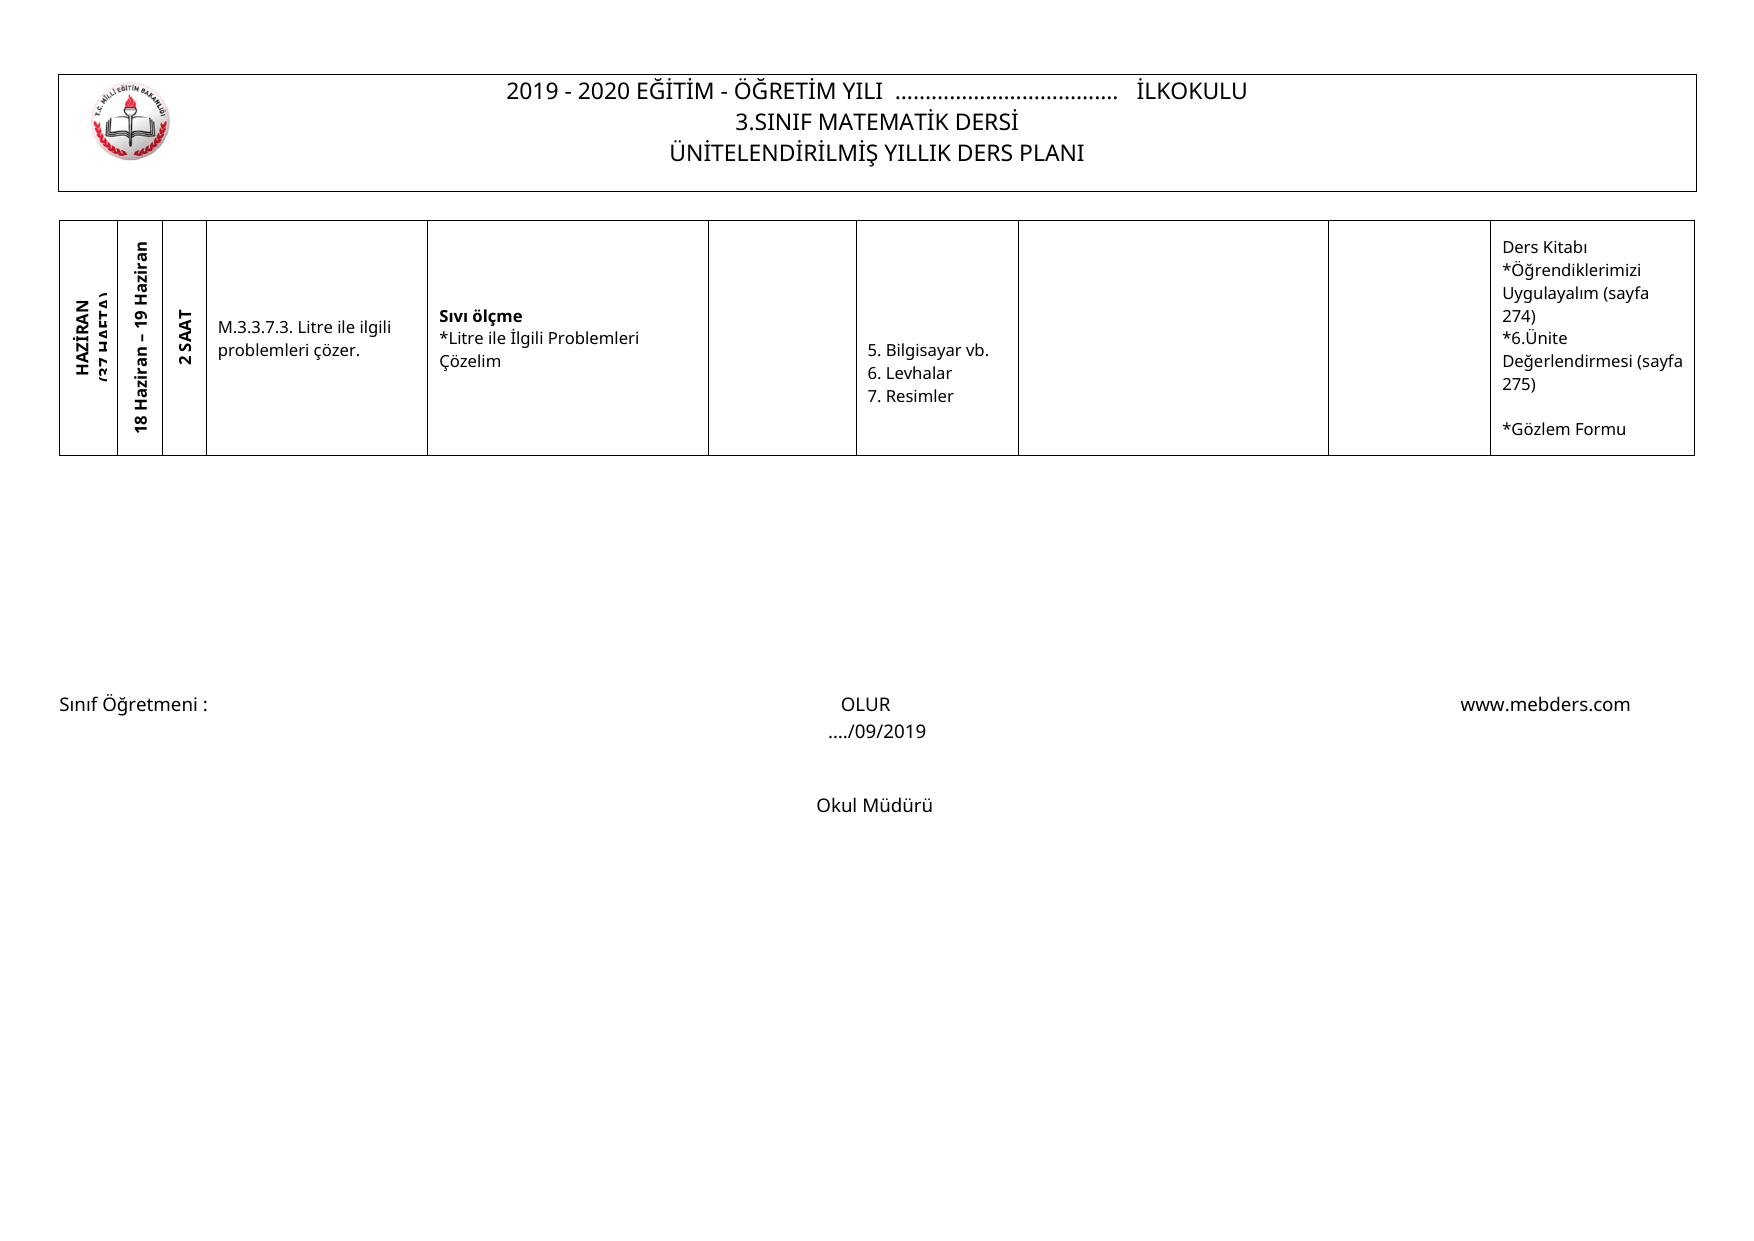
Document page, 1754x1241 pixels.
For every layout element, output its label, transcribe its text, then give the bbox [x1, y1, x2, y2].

table_cell Ders Kitabı *Öğrendiklerimizi Uygulayalım (sayfa 274) *6.Ünite Değerlendirmesi (sayfa 275) *Gözlem Formu [1491, 221, 1694, 455]
table_cell HAZİRAN (37.HAFTA) [60, 221, 117, 455]
table_cell Sıvı ölçme *Litre ile İlgili Problemleri Çözelim [428, 221, 708, 455]
table_cell [1329, 221, 1490, 455]
picture [85, 77, 175, 167]
table_cell [1019, 221, 1328, 455]
text …./09/2019 [59, 718, 1695, 744]
table_cell 2 SAAT [163, 221, 206, 455]
text Okul Müdürü [723, 792, 1695, 818]
table_cell 18 Haziran – 19 Haziran [118, 221, 162, 455]
text Sınıf Öğretmeni : OLUR www.mebders.com [59, 691, 1695, 716]
table_cell M.3.3.7.3. Litre ile ilgili problemleri çözer. [207, 221, 427, 455]
